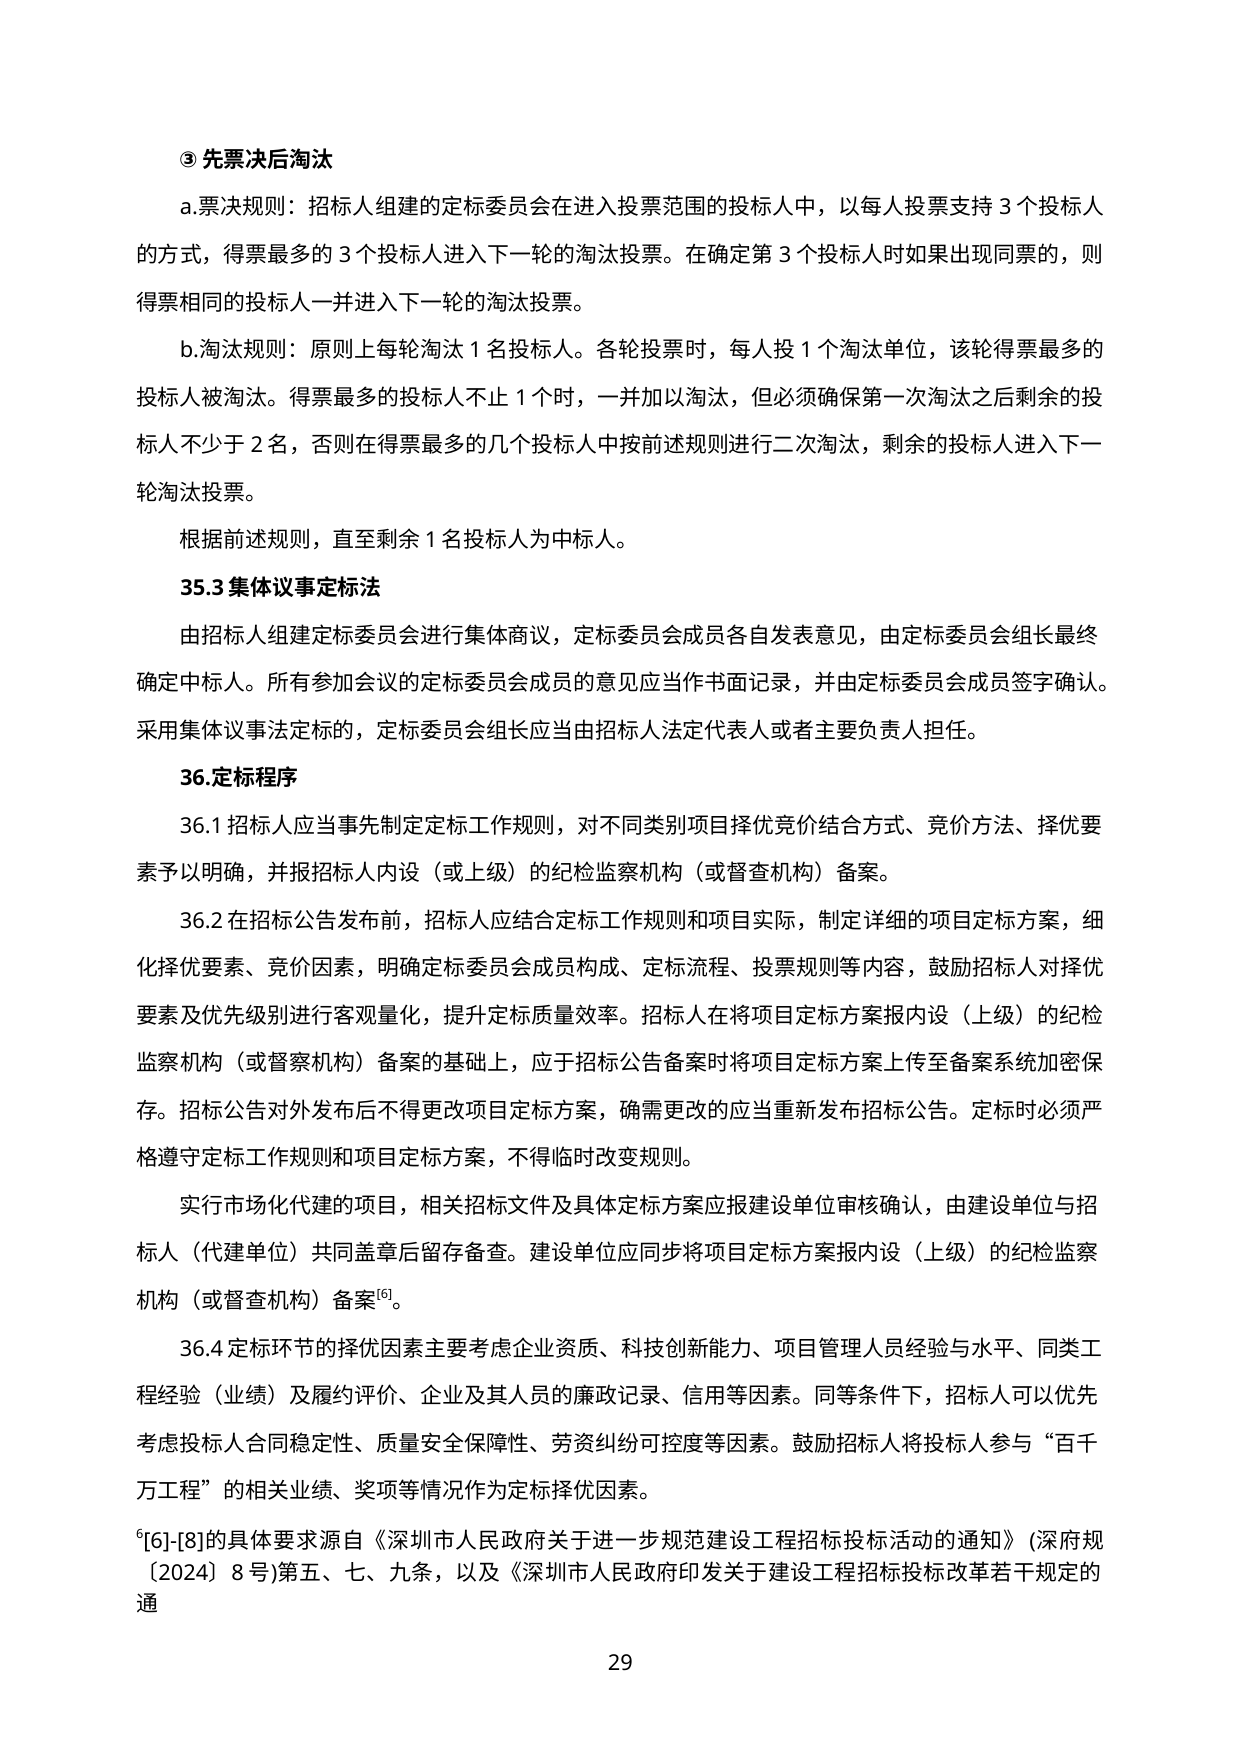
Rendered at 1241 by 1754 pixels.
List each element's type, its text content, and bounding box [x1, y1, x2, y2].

text 36.定标程序 [136, 760, 1104, 792]
text 36.2在招标公告发布前，招标人应结合定标工作规则和项目实际，制定详细的项目定标方案，细化择优要素、竞价因素，明确定标委员会成员构成、定标流程、投票规则等内容，鼓励招标人对择优要素及优先级别进行客观量化，提升定标质量效率。招标人在将项目定标方案报内设（上级）的纪检监察机构（或督察机构）备案的基础上，应于招标公告备案时将项目定标方案上传至备案系统加密保存。招标公告对外发布后不得更改项目定标方案，确需更改的应当重新发布招标公告。定标时必须严格遵守定标工作规则和项目定标方案，不得临时改变规则。 [136, 903, 1104, 1172]
text 根据前述规则，直至剩余1名投标人为中标人。 [136, 522, 1104, 554]
text 由招标人组建定标委员会进行集体商议，定标委员会成员各自发表意见，由定标委员会组长最终确定中标人。所有参加会议的定标委员会成员的意见应当作书面记录，并由定标委员会成员签字确认。采用集体议事法定标的，定标委员会组长应当由招标人法定代表人或者主要负责人担任。 [136, 618, 1104, 744]
text 36.4定标环节的择优因素主要考虑企业资质、科技创新能力、项目管理人员经验与水平、同类工程经验（业绩）及履约评价、企业及其人员的廉政记录、信用等因素。同等条件下，招标人可以优先考虑投标人合同稳定性、质量安全保障性、劳资纠纷可控度等因素。鼓励招标人将投标人参与“百千万工程”的相关业绩、奖项等情况作为定标择优因素。 [136, 1331, 1104, 1505]
text 35.3集体议事定标法 [136, 570, 1104, 602]
text 36.1招标人应当事先制定定标工作规则，对不同类别项目择优竞价结合方式、竞价方法、择优要素予以明确，并报招标人内设（或上级）的纪检监察机构（或督查机构）备案。 [136, 808, 1104, 887]
text a.票决规则：招标人组建的定标委员会在进入投票范围的投标人中，以每人投票支持3个投标人的方式，得票最多的3个投标人进入下一轮的淘汰投票。在确定第3个投标人时如果出现同票的，则得票相同的投标人一并进入下一轮的淘汰投票。 [136, 189, 1104, 316]
text ③先票决后淘汰 [136, 142, 1104, 173]
text b.淘汰规则：原则上每轮淘汰1名投标人。各轮投票时，每人投1个淘汰单位，该轮得票最多的投标人被淘汰。得票最多的投标人不止1个时，一并加以淘汰，但必须确保第一次淘汰之后剩余的投标人不少于2名，否则在得票最多的几个投标人中按前述规则进行二次淘汰，剩余的投标人进入下一轮淘汰投票。 [136, 332, 1104, 507]
text 实行市场化代建的项目，相关招标文件及具体定标方案应报建设单位审核确认，由建设单位与招标人（代建单位）共同盖章后留存备查。建设单位应同步将项目定标方案报内设（上级）的纪检监察机构（或督查机构）备案[]。 [136, 1188, 1104, 1315]
